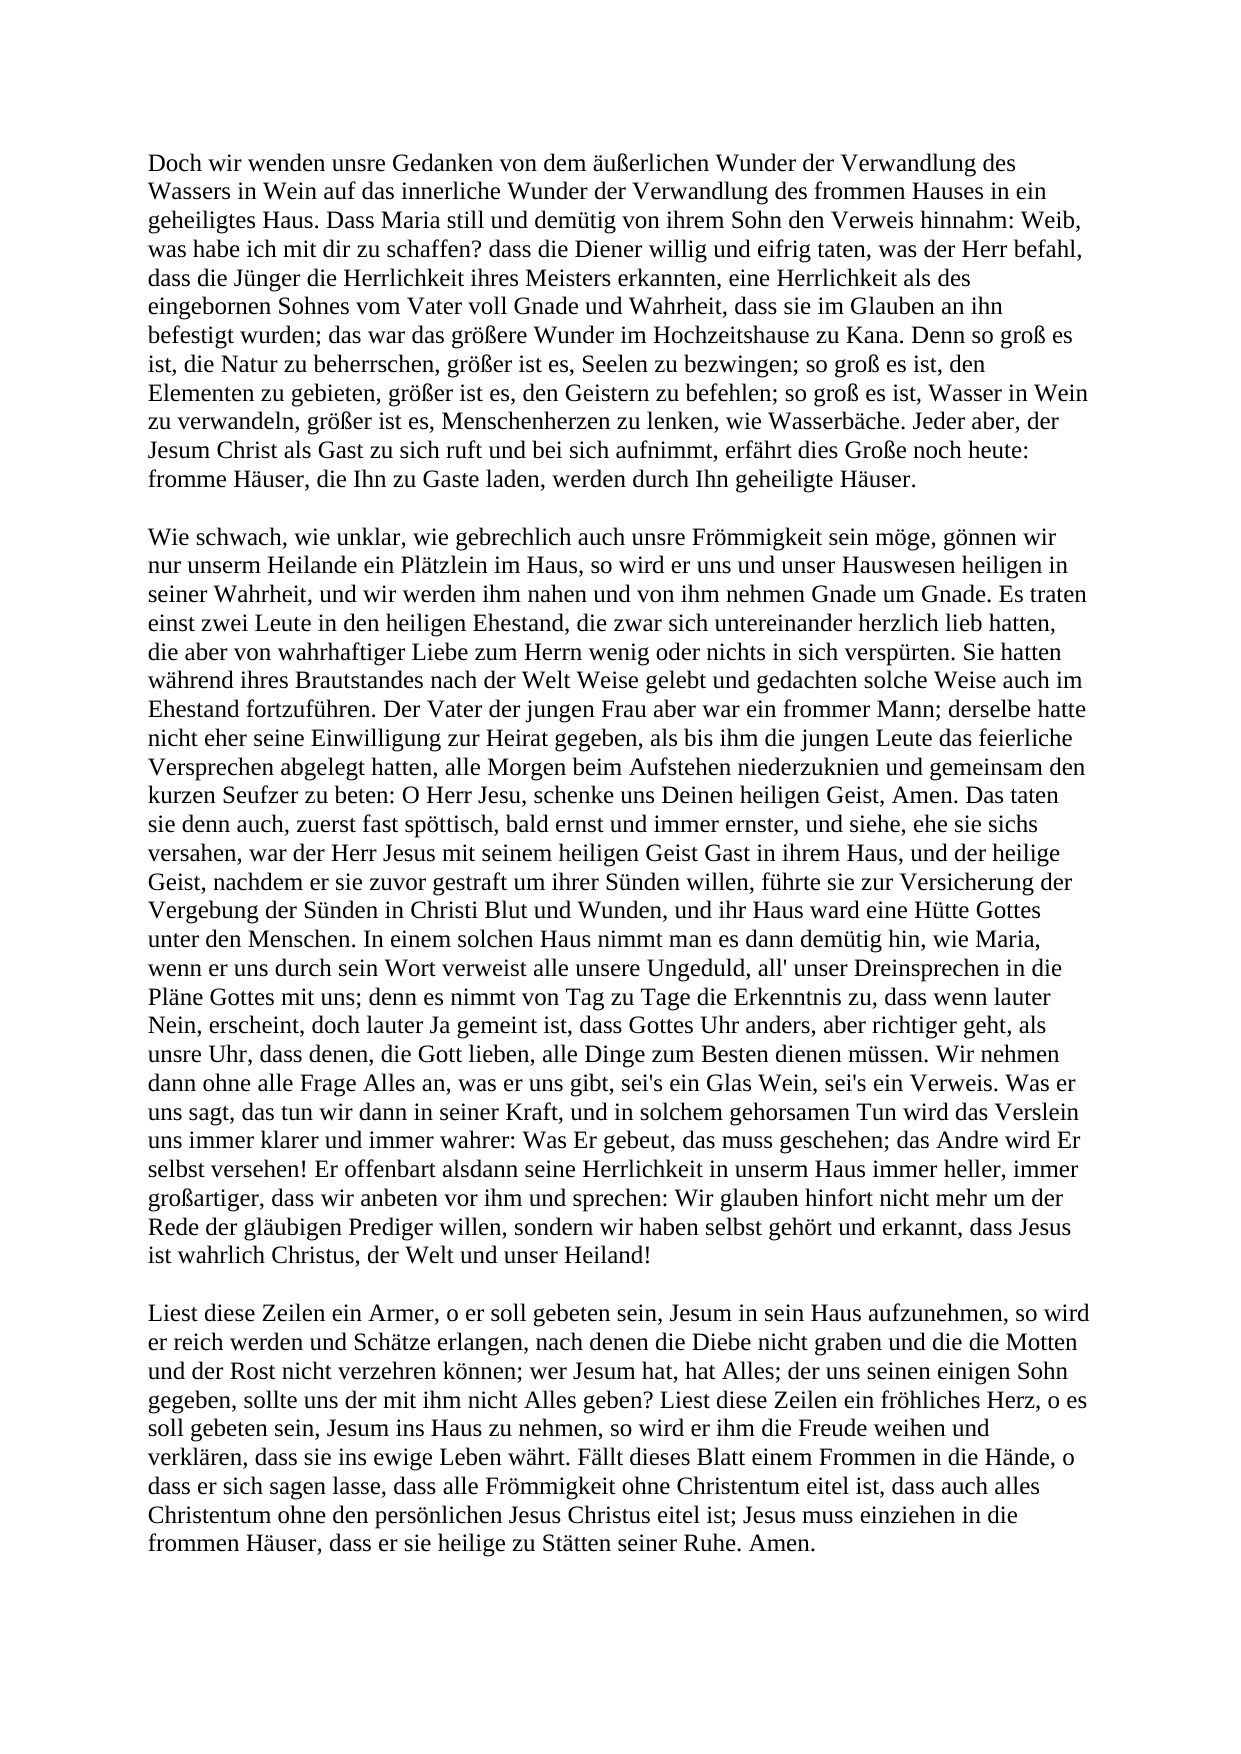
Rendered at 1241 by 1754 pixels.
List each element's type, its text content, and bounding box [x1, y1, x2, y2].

text Doch wir wenden unsre Gedanken von dem äußerlichen Wunder der Verwandlung des Wassers in Wein auf das innerliche Wunder der Verwandlung des frommen Hauses in ein geheiligtes Haus. Dass Maria still und demütig von ihrem Sohn den Verweis hinnahm: Weib, was habe ich mit dir zu schaffen? dass die Diener willig und eifrig taten, was der Herr befahl, dass die Jünger die Herrlichkeit ihres Meisters erkannten, eine Herrlichkeit als des eingebornen Sohnes vom Vater voll Gnade und Wahrheit, dass sie im Glauben an ihn befestigt wurden; das war das größere Wunder im Hochzeitshause zu Kana. Denn so groß es ist, die Natur zu beherrschen, größer ist es, Seelen zu bezwingen; so groß es ist, den Elementen zu gebieten, größer ist es, den Geistern zu befehlen; so groß es ist, Wasser in Wein zu verwandeln, größer ist es, Menschenherzen zu lenken, wie Wasserbäche. Jeder aber, der Jesum Christ als Gast zu sich ruft und bei sich aufnimmt, erfährt dies Große noch heute: fromme Häuser, die Ihn zu Gaste laden, werden durch Ihn geheiligte Häuser. [148, 148, 1093, 493]
text Wie schwach, wie unklar, wie gebrechlich auch unsre Frömmigkeit sein möge, gönnen wir nur unserm Heilande ein Plätzlein im Haus, so wird er uns und unser Hauswesen heiligen in seiner Wahrheit, und wir werden ihm nahen und von ihm nehmen Gnade um Gnade. Es traten einst zwei Leute in den heiligen Ehestand, die zwar sich untereinander herzlich lieb hatten, die aber von wahrhaftiger Liebe zum Herrn wenig oder nichts in sich verspürten. Sie hatten während ihres Brautstandes nach der Welt Weise gelebt und gedachten solche Weise auch im Ehestand fortzuführen. Der Vater der jungen Frau aber war ein frommer Mann; derselbe hatte nicht eher seine Einwilligung zur Heirat gegeben, als bis ihm die jungen Leute das feierliche Versprechen abgelegt hatten, alle Morgen beim Aufstehen niederzuknien und gemeinsam den kurzen Seufzer zu beten: O Herr Jesu, schenke uns Deinen heiligen Geist, Amen. Das taten sie denn auch, zuerst fast spöttisch, bald ernst und immer ernster, und siehe, ehe sie sichs versahen, war der Herr Jesus mit seinem heiligen Geist Gast in ihrem Haus, und der heilige Geist, nachdem er sie zuvor gestraft um ihrer Sünden willen, führte sie zur Versicherung der Vergebung der Sünden in Christi Blut und Wunden, und ihr Haus ward eine Hütte Gottes unter den Menschen. In einem solchen Haus nimmt man es dann demütig hin, wie Maria, wenn er uns durch sein Wort verweist alle unsere Ungeduld, all' unser Dreinsprechen in die Pläne Gottes mit uns; denn es nimmt von Tag zu Tage die Erkenntnis zu, dass wenn lauter Nein, erscheint, doch lauter Ja gemeint ist, dass Gottes Uhr anders, aber richtiger geht, als unsre Uhr, dass denen, die Gott lieben, alle Dinge zum Besten dienen müssen. Wir nehmen dann ohne alle Frage Alles an, was er uns gibt, sei's ein Glas Wein, sei's ein Verweis. Was er uns sagt, das tun wir dann in seiner Kraft, und in solchem gehorsamen Tun wird das Verslein uns immer klarer und immer wahrer: Was Er gebeut, das muss geschehen; das Andre wird Er selbst versehen! Er offenbart alsdann seine Herrlichkeit in unserm Haus immer heller, immer großartiger, dass wir anbeten vor ihm und sprechen: Wir glauben hinfort nicht mehr um der Rede der gläubigen Prediger willen, sondern wir haben selbst gehört und erkannt, dass Jesus ist wahrlich Christus, der Welt und unser Heiland! [148, 522, 1093, 1269]
text Liest diese Zeilen ein Armer, o er soll gebeten sein, Jesum in sein Haus aufzunehmen, so wird er reich werden und Schätze erlangen, nach denen die Diebe nicht graben und die die Motten und der Rost nicht verzehren können; wer Jesum hat, hat Alles; der uns seinen einigen Sohn gegeben, sollte uns der mit ihm nicht Alles geben? Liest diese Zeilen ein fröhliches Herz, o es soll gebeten sein, Jesum ins Haus zu nehmen, so wird er ihm die Freude weihen und verklären, dass sie ins ewige Leben währt. Fällt dieses Blatt einem Frommen in die Hände, o dass er sich sagen lasse, dass alle Frömmigkeit ohne Christentum eitel ist, dass auch alles Christentum ohne den persönlichen Jesus Christus eitel ist; Jesus muss einziehen in die frommen Häuser, dass er sie heilige zu Stätten seiner Ruhe. Amen. [148, 1298, 1093, 1557]
